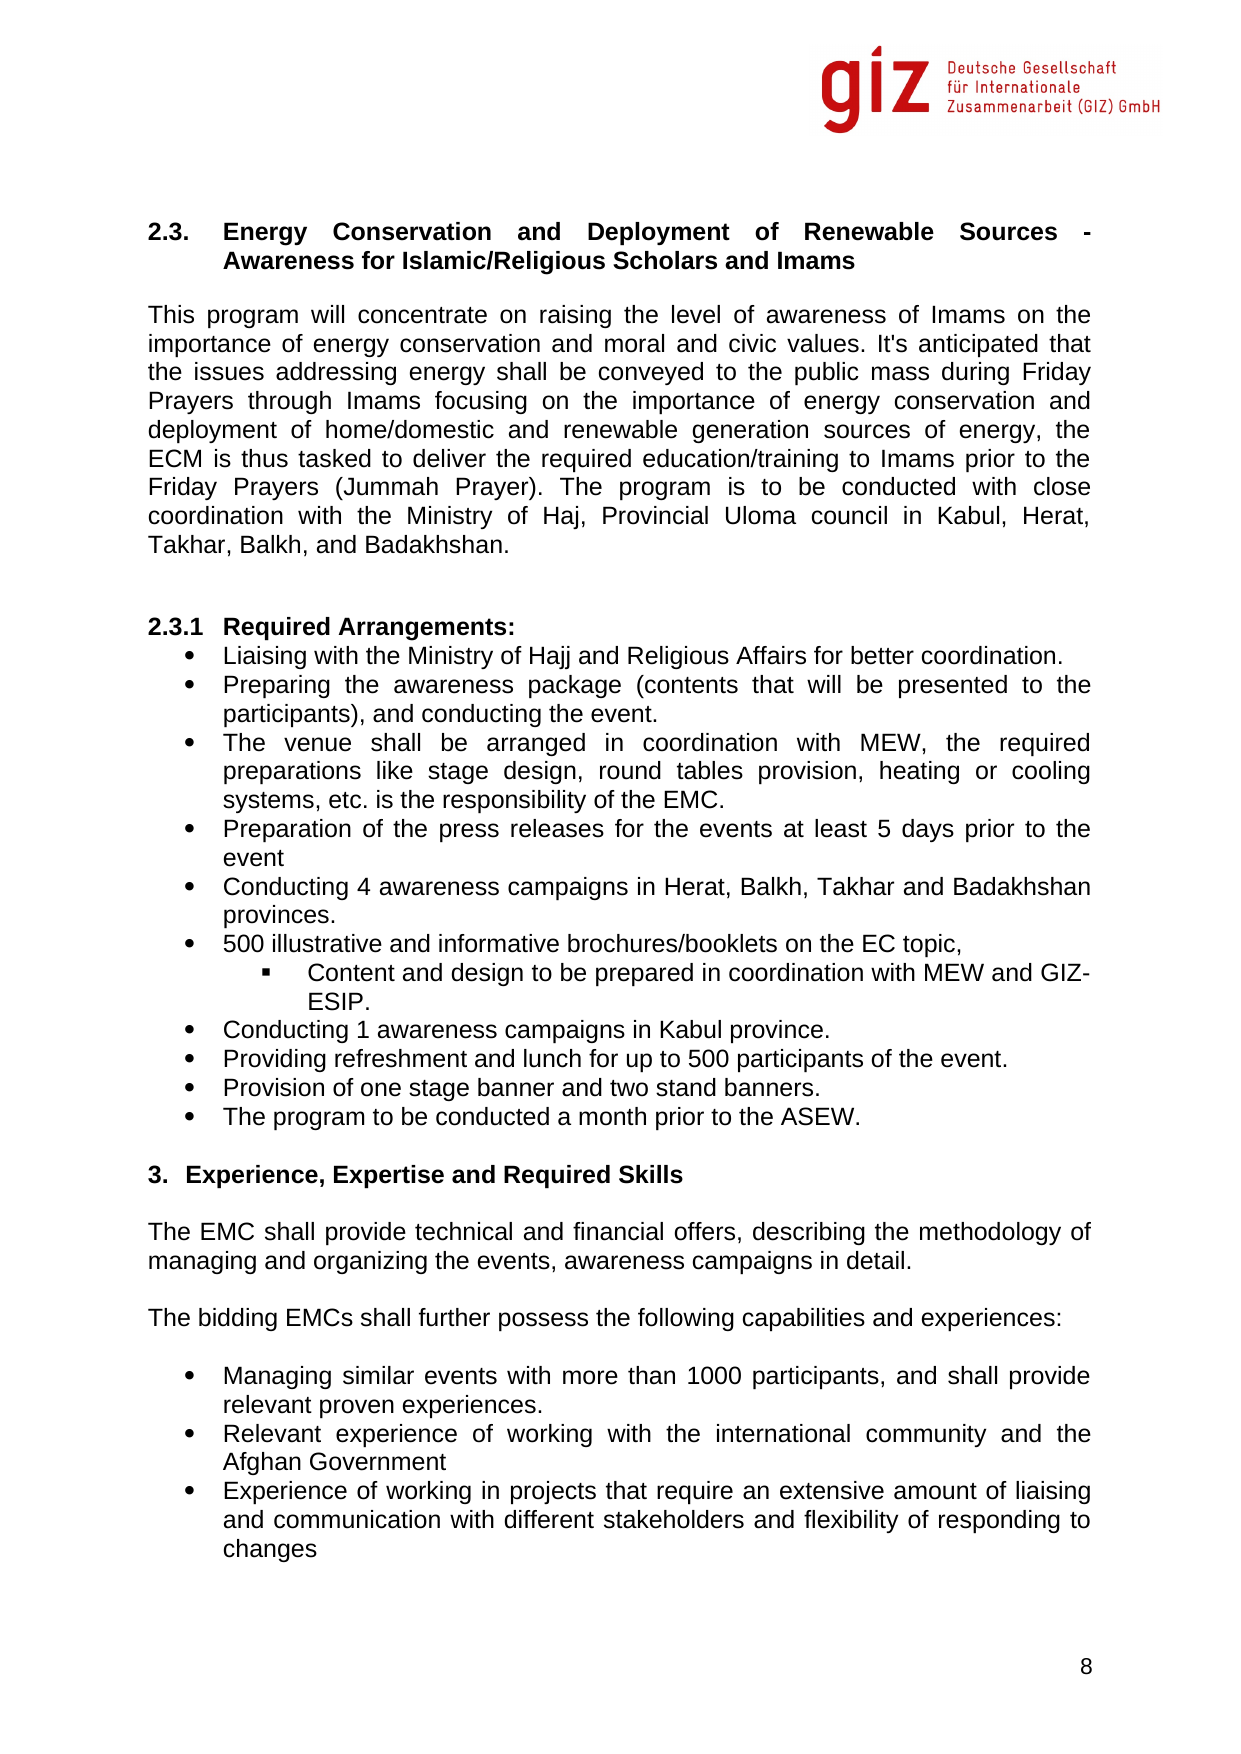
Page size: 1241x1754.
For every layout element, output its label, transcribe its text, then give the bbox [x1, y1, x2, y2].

text This program will concentrate on raising the level of awareness of Imams on the importance of energy conservation and moral and civic values. It's anticipated that the issues addressing energy shall be conveyed to the public mass during Friday Prayers through Imams focusing on the importance of energy conservation and deployment of home/domestic and renewable generation sources of energy, the ECM is thus tasked to deliver the required education/training to Imams prior to the Friday Prayers (Jummah Prayer). The program is to be conducted with close coordination with the Ministry of Haj, Provincial Uloma council in Kabul, Herat, Takhar, Balkh, and Badakhshan. [148, 300, 1092, 558]
picture [808, 44, 1163, 136]
list Conducting 4 awareness campaigns in Herat, Balkh, Takhar and Badakhshan provinces. [185, 871, 1092, 929]
list Conducting 1 awareness campaigns in Kabul province. [185, 1016, 1092, 1044]
text The bidding EMCs shall further possess the following capabilities and experiences: [148, 1303, 1092, 1332]
list Required Arrangements: [148, 612, 1092, 641]
list Preparation of the press releases for the events at least 5 days prior to the event [185, 814, 1092, 871]
list Providing refreshment and lunch for up to 500 participants of the event. [185, 1044, 1092, 1073]
list Preparing the awareness package (contents that will be presented to the participants), and conducting the event. [185, 670, 1092, 727]
list Provision of one stage banner and two stand banners. [185, 1073, 1092, 1102]
list Relevant experience of working with the international community and the Afghan Government [185, 1418, 1092, 1476]
list 500 illustrative and informative brochures/booklets on the EC topic, [185, 929, 1092, 958]
text The EMC shall provide technical and financial offers, describing the methodology of managing and organizing the events, awareness campaigns in detail. [148, 1217, 1092, 1275]
list Content and design to be prepared in coordination with MEW and GIZ-ESIP. [260, 958, 1092, 1016]
list Energy Conservation and Deployment of Renewable Sources -Awareness for Islamic/Religious Scholars and Imams [148, 217, 1092, 275]
list Managing similar events with more than 1000 participants, and shall provide relevant proven experiences. [185, 1361, 1092, 1418]
list Liaising with the Ministry of Hajj and Religious Affairs for better coordination. [185, 641, 1092, 670]
list The venue shall be arranged in coordination with MEW, the required preparations like stage design, round tables provision, heating or cooling systems, etc. is the responsibility of the EMC. [185, 727, 1092, 814]
list Experience of working in projects that require an extensive amount of liaising and communication with different stakeholders and flexibility of responding to changes [185, 1476, 1092, 1562]
list Experience, Expertise and Required Skills [148, 1160, 1092, 1188]
list The program to be conducted a month prior to the ASEW. [185, 1102, 1092, 1131]
